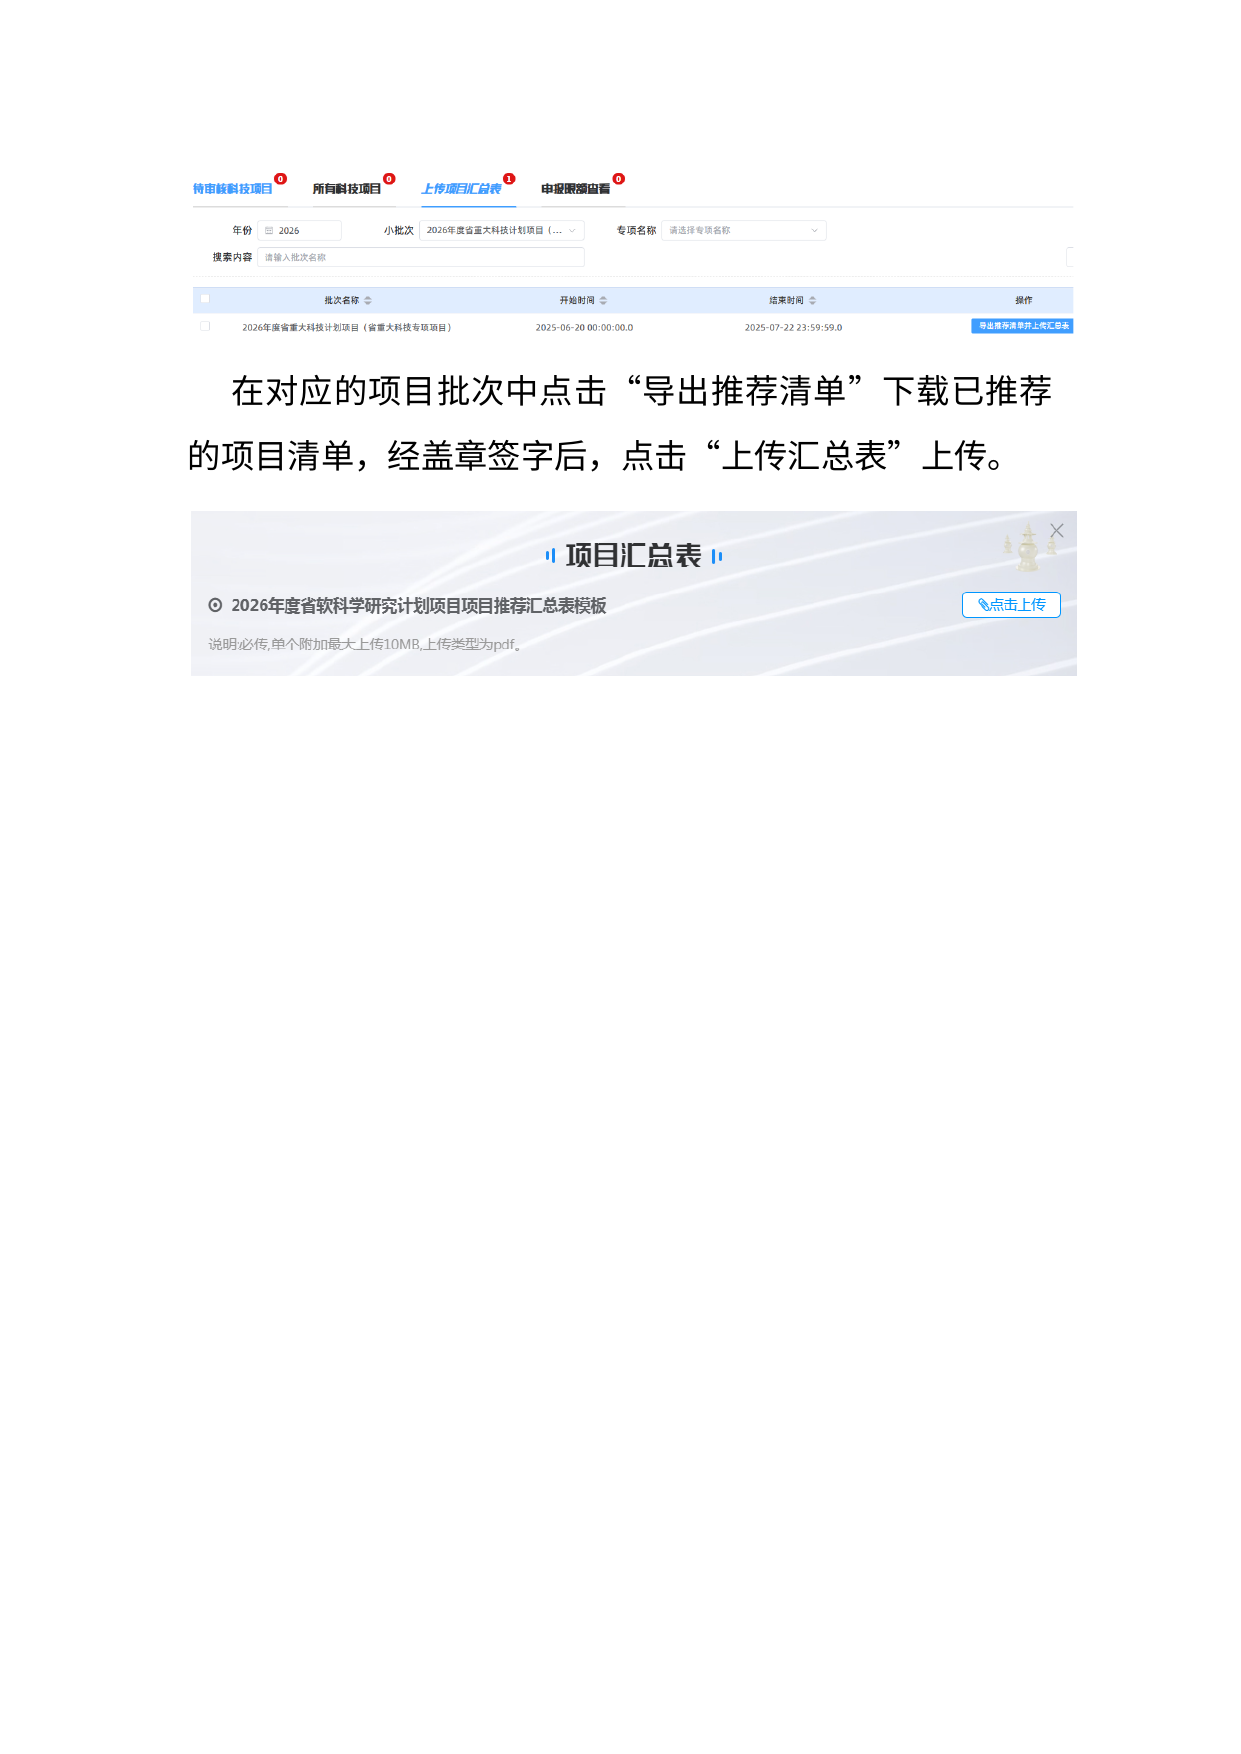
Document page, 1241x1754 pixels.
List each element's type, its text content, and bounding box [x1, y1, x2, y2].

text 在对应的项目批次中点击“导出推荐清单”下载已推荐的项目清单，经盖章签字后，点击“上传汇总表”上传。 [187, 337, 1053, 487]
picture [191, 511, 1077, 676]
picture [187, 162, 1074, 337]
